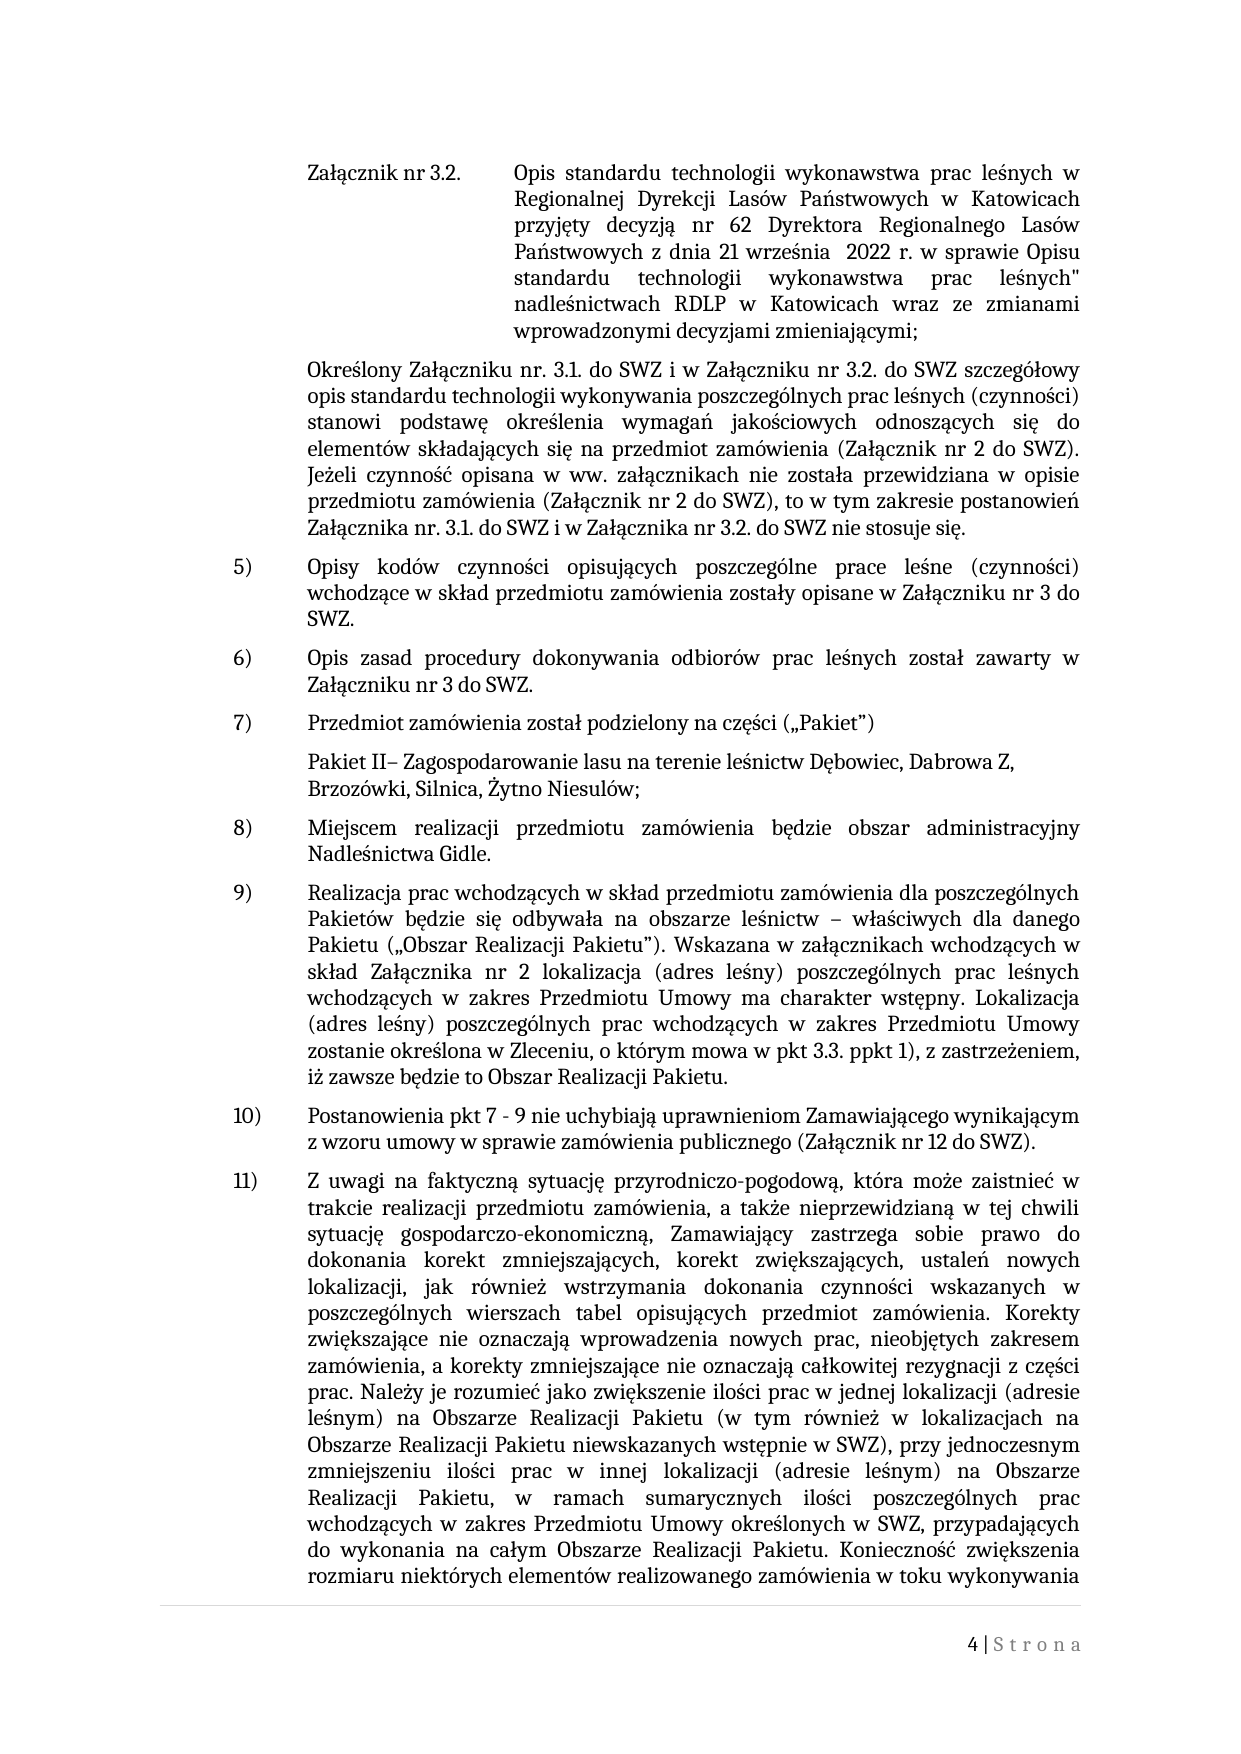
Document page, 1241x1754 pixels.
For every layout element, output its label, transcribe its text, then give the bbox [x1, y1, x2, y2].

text 10) Postanowienia pkt 7 - 9 nie uchybiają uprawnieniom Zamawiającego wynikającym z wzoru umowy w sprawie zamówienia publicznego (Załącznik nr 12 do SWZ). [233, 1103, 1081, 1156]
text 7) Przedmiot zamówienia został podzielony na części („Pakiet”) [233, 710, 1081, 737]
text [233, 1168, 1081, 1590]
text Pakiet II– Zagospodarowanie lasu na terenie leśnictw Dębowiec, Dabrowa Z, Brzozówki, Silnica, Żytno Niesulów; [307, 749, 1081, 802]
text 6) Opis zasad procedury dokonywania odbiorów prac leśnych został zawarty w Załączniku nr 3 do SWZ. [233, 645, 1081, 698]
text 9) Realizacja prac wchodzących w skład przedmiotu zamówienia dla poszczególnych Pakietów będzie się odbywała na obszarze leśnictw – właściwych dla danego Pakietu („Obszar Realizacji Pakietu”). Wskazana w załącznikach wchodzących w skład Załącznika nr 2 lokalizacja (adres leśny) poszczególnych prac leśnych wchodzących w zakres Przedmiotu Umowy ma charakter wstępny. Lokalizacja (adres leśny) poszczególnych prac wchodzących w zakres Przedmiotu Umowy zostanie określona w Zleceniu, o którym mowa w pkt 3.3. ppkt 1), z zastrzeżeniem, iż zawsze będzie to Obszar Realizacji Pakietu. [233, 879, 1081, 1090]
text 8) Miejscem realizacji przedmiotu zamówienia będzie obszar administracyjny Nadleśnictwa Gidle. [233, 814, 1081, 867]
text 5) Opisy kodów czynności opisujących poszczególne prace leśne (czynności) wchodzące w skład przedmiotu zamówienia zostały opisane w Załączniku nr 3 do SWZ. [233, 553, 1081, 632]
text Załącznik nr 3.2. Opis standardu technologii wykonawstwa prac leśnych w Regionalnej Dyrekcji Lasów Państwowych w Katowicach przyjęty decyzją nr 62 Dyrektora Regionalnego Lasów Państwowych z dnia 21 września 2022 r. w sprawie Opisu standardu technologii wykonawstwa prac leśnych" nadleśnictwach RDLP w Katowicach wraz ze zmianami wprowadzonymi decyzjami zmieniającymi; [307, 159, 1081, 344]
text Określony Załączniku nr. 3.1. do SWZ i w Załączniku nr 3.2. do SWZ szczegółowy opis standardu technologii wykonywania poszczególnych prac leśnych (czynności) stanowi podstawę określenia wymagań jakościowych odnoszących się do elementów składających się na przedmiot zamówienia (Załącznik nr 2 do SWZ). Jeżeli czynność opisana w ww. załącznikach nie została przewidziana w opisie przedmiotu zamówienia (Załącznik nr 2 do SWZ), to w tym zakresie postanowień Załącznika nr. 3.1. do SWZ i w Załącznika nr 3.2. do SWZ nie stosuje się. [307, 356, 1081, 541]
